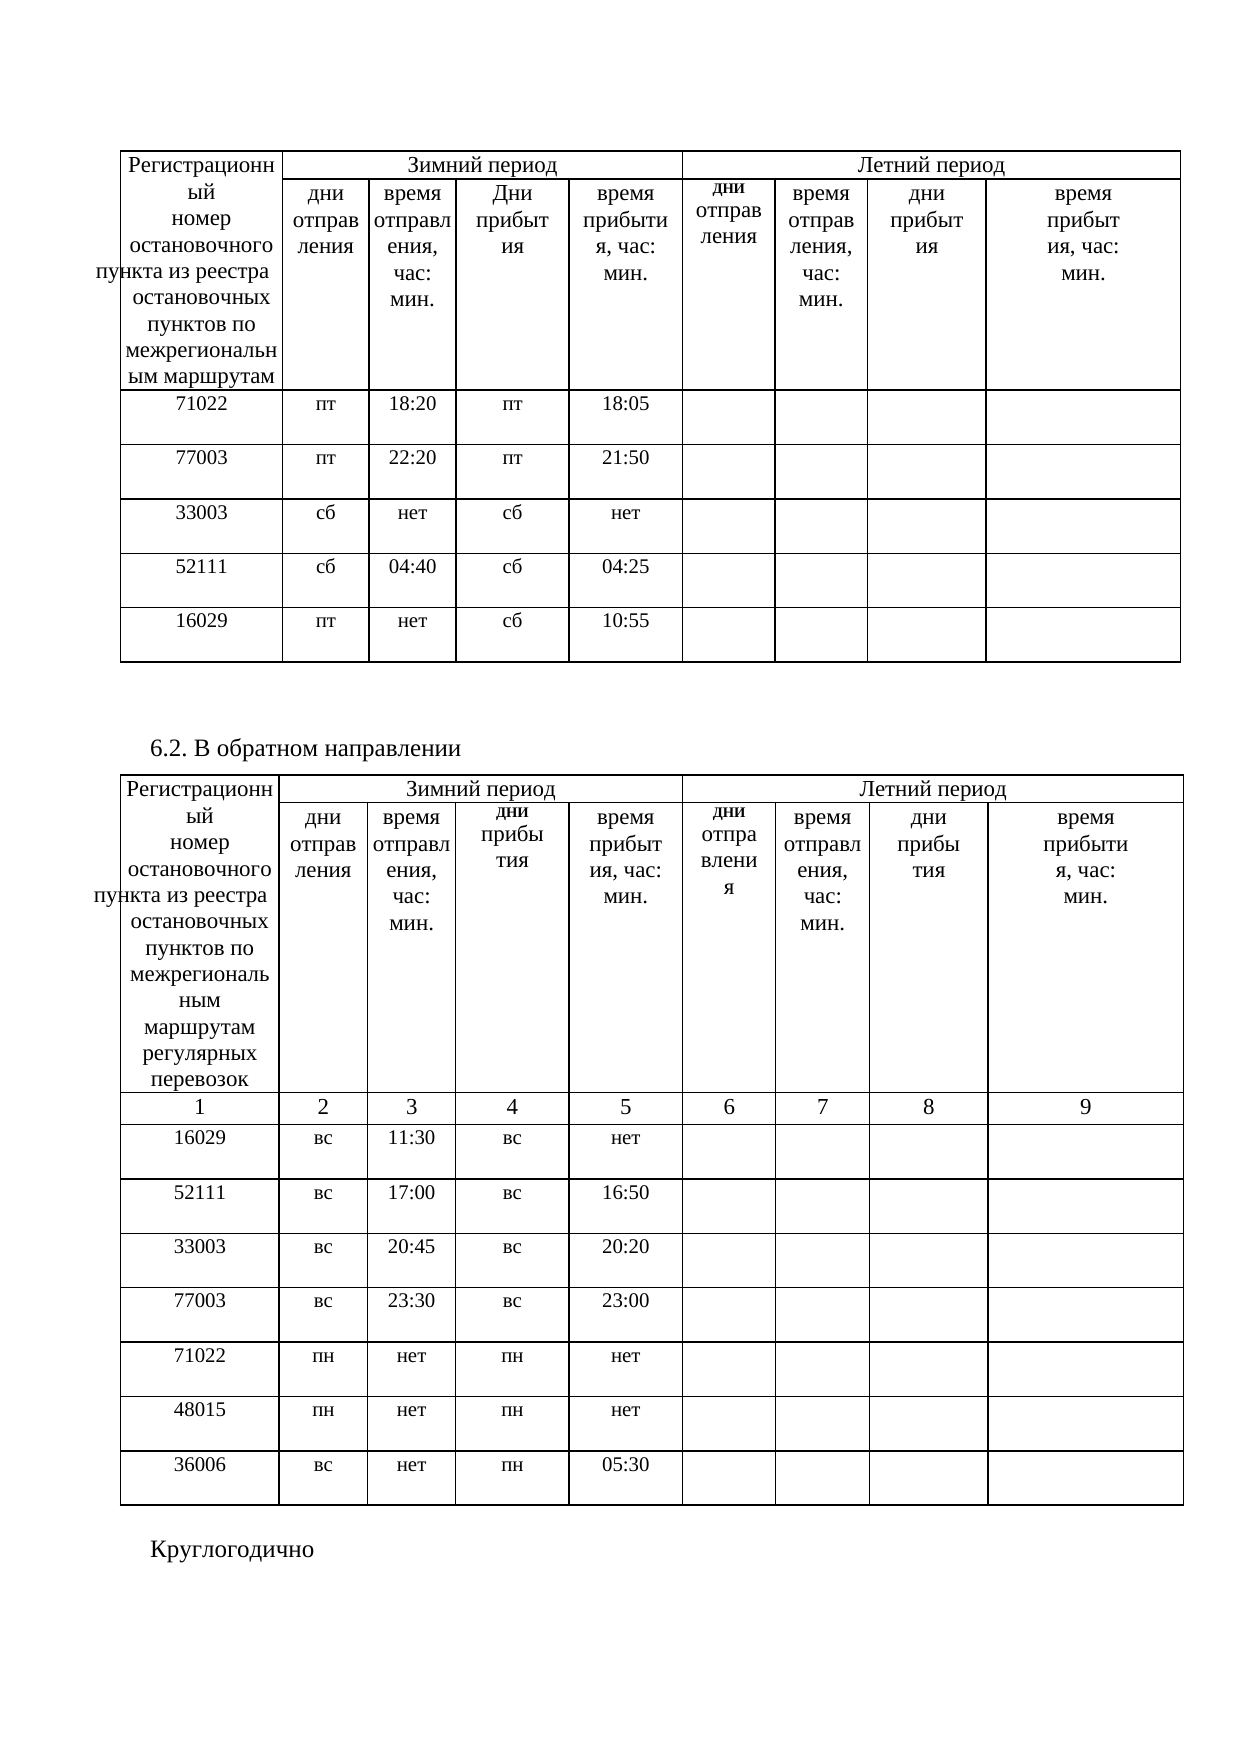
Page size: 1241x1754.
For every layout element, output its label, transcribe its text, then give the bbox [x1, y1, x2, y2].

table_cell вс [280, 1125, 367, 1178]
table_cell нет [570, 1343, 682, 1396]
table_cell вс [456, 1288, 568, 1341]
table_cell [870, 1125, 987, 1178]
table_cell [776, 554, 867, 607]
table_cell сб [283, 500, 368, 552]
table_cell 52111 [121, 1180, 278, 1232]
table_cell [683, 1288, 775, 1341]
table_cell время отправл ения, час: мин. [368, 803, 455, 1092]
table_cell пт [283, 445, 368, 498]
table_cell [870, 1288, 987, 1341]
table_cell [868, 608, 985, 661]
table_cell вс [456, 1125, 568, 1178]
table_cell 22:20 [370, 445, 455, 498]
table_cell [776, 1343, 869, 1396]
table_cell 23:30 [368, 1288, 455, 1341]
table_cell пт [283, 608, 368, 661]
table_cell 33003 [121, 500, 282, 552]
table_cell 05:30 [570, 1452, 682, 1504]
table_cell 20:20 [570, 1234, 682, 1287]
table_cell 5 [570, 1093, 682, 1124]
table_cell 36006 [121, 1452, 278, 1504]
table_cell 2 [280, 1093, 367, 1124]
table_cell 16:50 [570, 1180, 682, 1232]
table_cell вс [456, 1180, 568, 1232]
table_cell [987, 391, 1180, 444]
table_cell пн [456, 1343, 568, 1396]
table_cell нет [368, 1452, 455, 1504]
table_header Летний период [683, 776, 1183, 802]
table_cell 6 [683, 1093, 775, 1124]
table_cell 21:50 [570, 445, 682, 498]
table_cell время прибыт ия, час: мин. [987, 180, 1180, 389]
table_cell сб [457, 608, 568, 661]
table_cell 10:55 [570, 608, 682, 661]
table_cell нет [570, 1397, 682, 1450]
table_cell сб [457, 500, 568, 552]
table_cell 48015 [121, 1397, 278, 1450]
table_cell дни прибыт ия [868, 180, 985, 389]
table_cell [683, 1180, 775, 1232]
table_cell 71022 [121, 1343, 278, 1396]
table_cell [870, 1343, 987, 1396]
table_cell пт [457, 445, 568, 498]
text 6.2. В обратном направлении [150, 733, 1090, 761]
table_cell [987, 500, 1180, 552]
table_cell 16029 [121, 1125, 278, 1178]
table_cell [870, 1397, 987, 1450]
table_cell [870, 1452, 987, 1504]
table_cell 20:45 [368, 1234, 455, 1287]
text Круглогодично [150, 1534, 1090, 1563]
table_cell нет [370, 500, 455, 552]
table_cell вс [280, 1180, 367, 1232]
table_cell нет [570, 500, 682, 552]
table_cell время прибыт ия, час: мин. [570, 803, 682, 1092]
table_cell нет [370, 608, 455, 661]
table_cell [987, 445, 1180, 498]
table_cell пн [456, 1452, 568, 1504]
table_header Зимний период [283, 152, 682, 178]
table_cell [989, 1180, 1183, 1232]
table_cell [683, 608, 774, 661]
table_cell 77003 [121, 1288, 278, 1341]
table_cell [987, 608, 1180, 661]
table_cell время отправл ения, час: мин. [776, 803, 869, 1092]
table_cell дни отправ ления [280, 803, 367, 1092]
table_cell [776, 1288, 869, 1341]
table_cell [776, 445, 867, 498]
table_cell дни прибы тия [870, 803, 987, 1092]
table_cell 4 [456, 1093, 568, 1124]
table_cell нет [368, 1397, 455, 1450]
table_cell [989, 1397, 1183, 1450]
table_cell [989, 1234, 1183, 1287]
table_cell 52111 [121, 554, 282, 607]
table_cell время отправ ления, час: мин. [776, 180, 867, 389]
table_cell 9 [989, 1093, 1183, 1124]
table_cell 33003 [121, 1234, 278, 1287]
table_header Регистрационный номер остановочного пункта из реестра остановочных пунктов по межрегиональным маршрутам регулярных перевозок [121, 776, 278, 1092]
table_cell пн [456, 1397, 568, 1450]
table_cell сб [457, 554, 568, 607]
table_cell вс [280, 1234, 367, 1287]
table_cell [868, 500, 985, 552]
table_cell время отправл ения, час: мин. [370, 180, 455, 389]
table_cell [683, 1234, 775, 1287]
table_cell [776, 391, 867, 444]
table_cell [776, 1234, 869, 1287]
table_cell время прибыти я, час: мин. [570, 180, 682, 389]
table_cell [776, 608, 867, 661]
table_cell ДНИ прибы тия [456, 803, 568, 1092]
table_cell 71022 [121, 391, 282, 444]
table_cell 18:20 [370, 391, 455, 444]
table_cell [868, 554, 985, 607]
table_cell [776, 1397, 869, 1450]
table_cell пн [280, 1343, 367, 1396]
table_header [121, 152, 282, 389]
table_header Летний период [683, 152, 1180, 178]
table_cell нет [570, 1125, 682, 1178]
table_cell [683, 1452, 775, 1504]
table_cell [683, 1397, 775, 1450]
table_cell 04:40 [370, 554, 455, 607]
table_cell [683, 1125, 775, 1178]
table_cell пт [457, 391, 568, 444]
table_cell [868, 391, 985, 444]
table_cell [989, 1288, 1183, 1341]
table_cell [989, 1343, 1183, 1396]
table_cell 7 [776, 1093, 869, 1124]
table_cell 18:05 [570, 391, 682, 444]
table_cell вс [280, 1452, 367, 1504]
table_cell вс [456, 1234, 568, 1287]
table_cell дни отправ ления [283, 180, 368, 389]
table_cell ДНИ отправ ления [683, 180, 774, 389]
table_cell [683, 445, 774, 498]
table_cell пт [283, 391, 368, 444]
table_cell время прибыти я, час: мин. [989, 803, 1183, 1092]
table_cell [776, 1180, 869, 1232]
table_cell нет [368, 1343, 455, 1396]
table_cell ДНИ отпра влени я [683, 803, 775, 1092]
table_cell вс [280, 1288, 367, 1341]
table_cell [987, 554, 1180, 607]
table_cell [776, 1452, 869, 1504]
table_cell 1 [121, 1093, 278, 1124]
table_cell 23:00 [570, 1288, 682, 1341]
table_cell 17:00 [368, 1180, 455, 1232]
table_cell [776, 1125, 869, 1178]
table_cell [683, 554, 774, 607]
table_cell [776, 500, 867, 552]
table_cell [683, 1343, 775, 1396]
table_cell [683, 391, 774, 444]
table_cell [989, 1125, 1183, 1178]
table_cell [989, 1452, 1183, 1504]
table_cell 04:25 [570, 554, 682, 607]
table_cell сб [283, 554, 368, 607]
table_cell Дни прибыт ия [457, 180, 568, 389]
table_header Зимний период [280, 776, 682, 802]
table_cell [870, 1234, 987, 1287]
table_cell 11:30 [368, 1125, 455, 1178]
table_cell 3 [368, 1093, 455, 1124]
table_cell 8 [870, 1093, 987, 1124]
table_cell пн [280, 1397, 367, 1450]
table_cell [868, 445, 985, 498]
table_cell [870, 1180, 987, 1232]
table_cell [683, 500, 774, 552]
table_cell 16029 [121, 608, 282, 661]
table_cell 77003 [121, 445, 282, 498]
